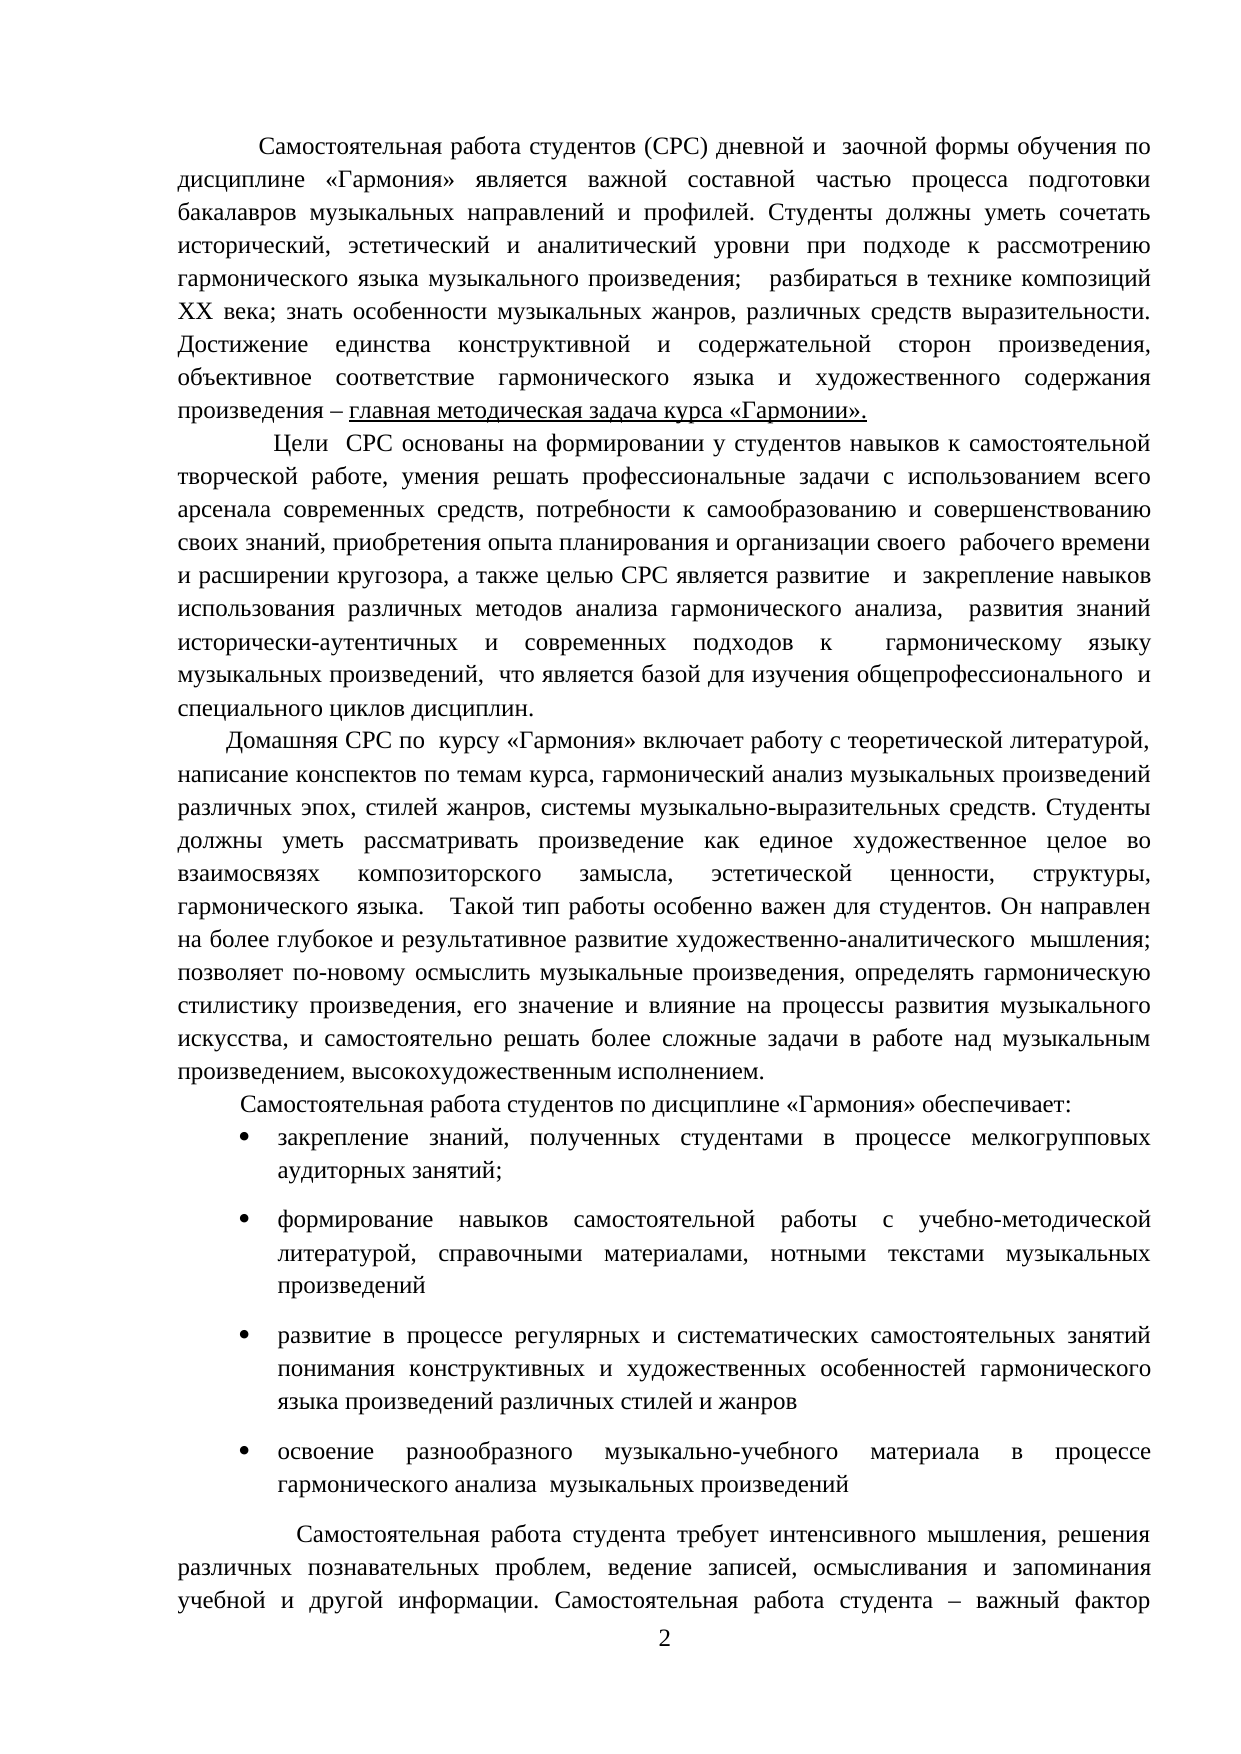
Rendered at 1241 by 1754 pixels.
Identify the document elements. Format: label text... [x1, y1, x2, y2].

text Цели СРС основаны на формировании у студентов навыков к самостоятельной творческой работе, умения решать профессиональные задачи с использованием всего арсенала современных средств, потребности к самообразованию и совершенствованию своих знаний, приобретения опыта планирования и организации своего рабочего времени и расширении кругозора, а также целью СРС является развитие и закрепление навыков использования различных методов анализа гармонического анализа, развития знаний исторически-аутентичных и современных подходов к гармоническому языку музыкальных произведений, что является базой для изучения общепрофессионального и специального циклов дисциплин. [177, 428, 1152, 721]
text Самостоятельная работа студентов по дисциплине «Гармония» обеспечивает: [177, 1089, 1152, 1118]
list развитие в процессе регулярных и систематических самостоятельных занятий понимания конструктивных и художественных особенностей гармонического языка произведений различных стилей и жанров [240, 1320, 1152, 1415]
text Самостоятельная работа студентов (СРС) дневной и заочной формы обучения по дисциплине «Гармония» является важной составной частью процесса подготовки бакалавров музыкальных направлений и профилей. Студенты должны уметь сочетать исторический, эстетический и аналитический уровни при подходе к рассмотрению гармонического языка музыкального произведения; разбираться в технике композиций ХХ века; знать особенности музыкальных жанров, различных средств выразительности. Достижение единства конструктивной и содержательной сторон произведения, объективное соответствие гармонического языка и художественного содержания произведения – главная методическая задача курса «Гармонии». [177, 131, 1152, 424]
text Домашняя СРС по курсу «Гармония» включает работу с теоретической литературой, написание конспектов по темам курса, гармонический анализ музыкальных произведений различных эпох, стилей жанров, системы музыкально-выразительных средств. Студенты должны уметь рассматривать произведение как единое художественное целое во взаимосвязях композиторского замысла, эстетической ценности, структуры, гармонического языка. Такой тип работы особенно важен для студентов. Он направлен на более глубокое и результативное развитие художественно-аналитического мышления; позволяет по-новому осмыслить музыкальные произведения, определять гармоническую стилистику произведения, его значение и влияние на процессы развития музыкального искусства, и самостоятельно решать более сложные задачи в работе над музыкальным произведением, высокохудожественным исполнением. [177, 726, 1152, 1084]
list формирование навыков самостоятельной работы с учебно-методической литературой, справочными материалами, нотными текстами музыкальных произведений [240, 1204, 1152, 1299]
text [177, 1519, 1152, 1613]
list закрепление знаний, полученных студентами в процессе мелкогрупповых аудиторных занятий; [240, 1122, 1152, 1184]
list освоение разнообразного музыкально-учебного материала в процессе гармонического анализа музыкальных произведений [240, 1436, 1152, 1498]
